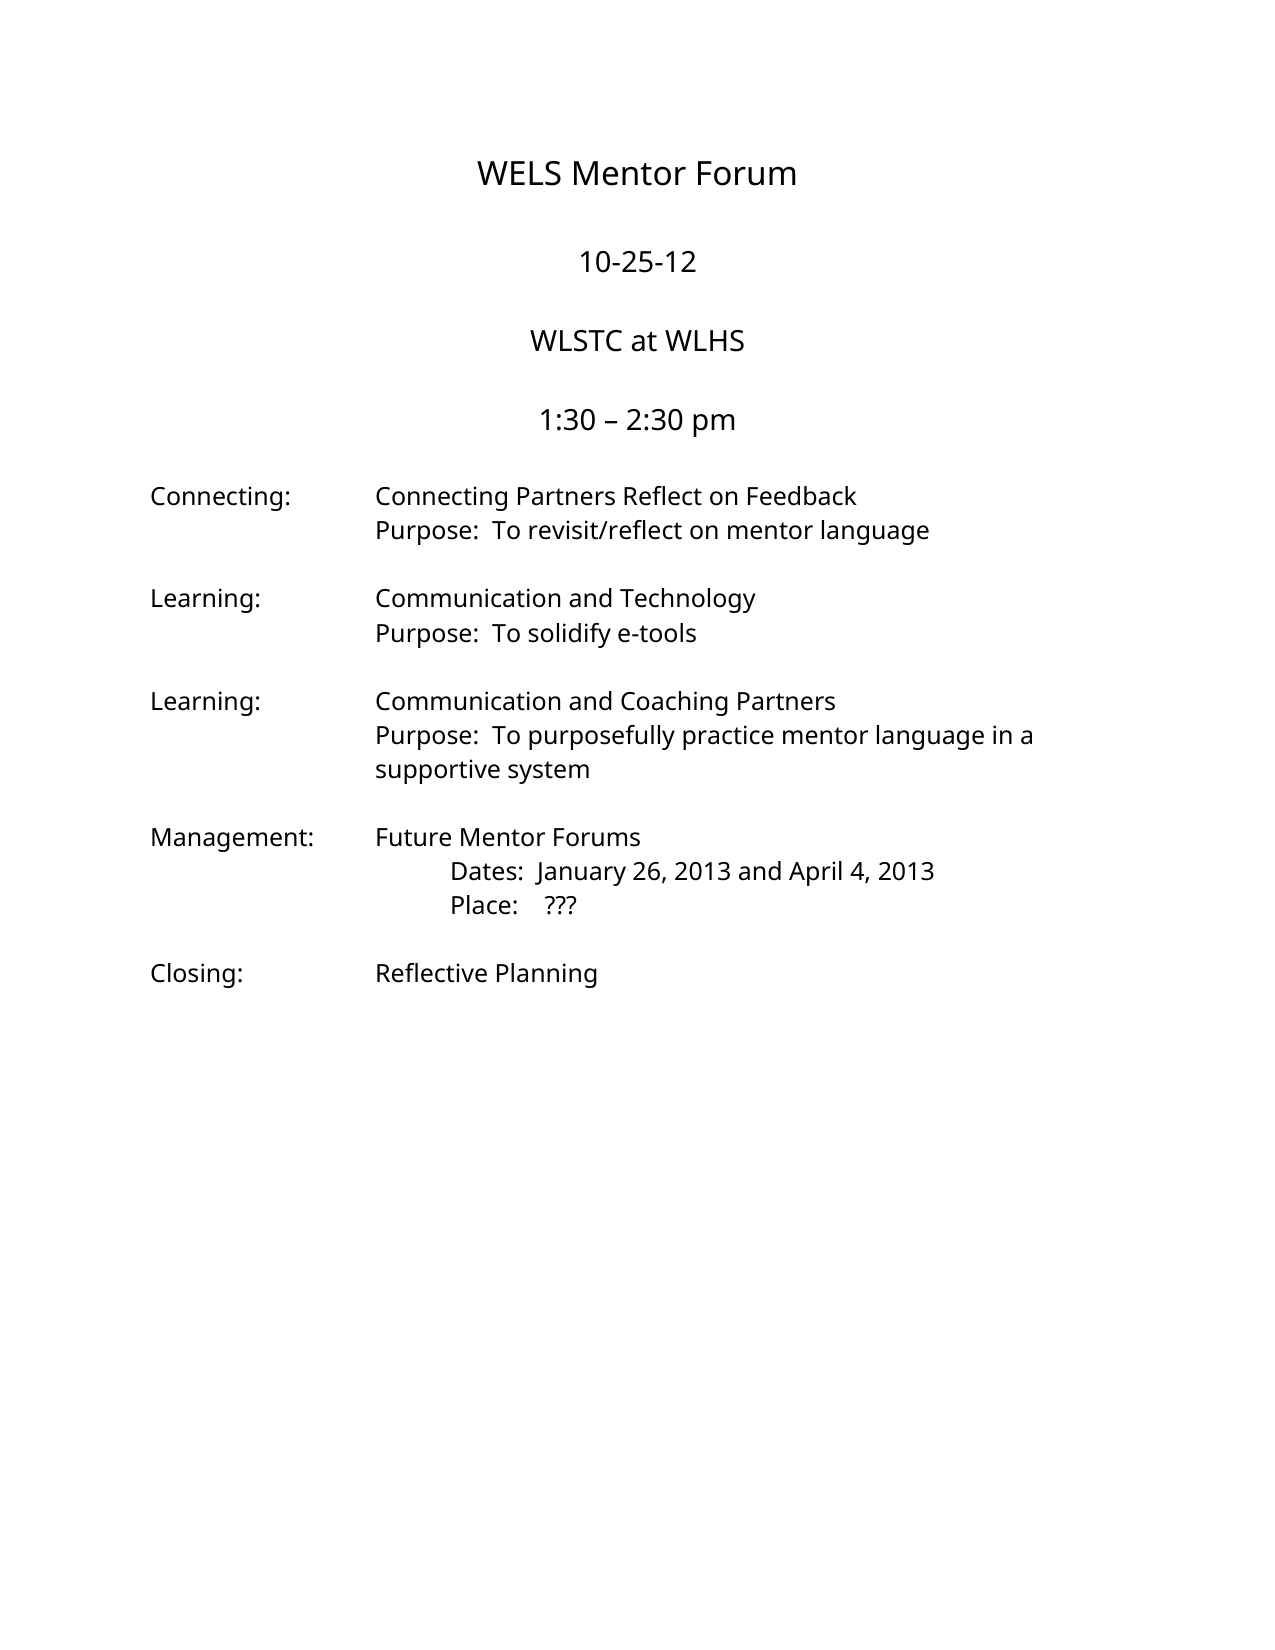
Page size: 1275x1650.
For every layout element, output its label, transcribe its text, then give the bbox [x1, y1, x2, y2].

text Management: Future Mentor Forums [150, 819, 1125, 854]
text WELS Mentor Forum [150, 150, 1125, 195]
text WLSTC at WLHS [150, 320, 1125, 360]
text 10-25-12 [150, 241, 1125, 281]
text Purpose: To purposefully practice mentor language in a supportive system [375, 717, 1125, 786]
text Purpose: To solidify e-tools [150, 615, 1125, 649]
text Learning: Communication and Coaching Partners [150, 683, 1125, 717]
text Learning: Communication and Technology [150, 581, 1125, 615]
text Closing: Reflective Planning [150, 956, 1125, 990]
text Place: ??? [150, 888, 1125, 922]
text 1:30 – 2:30 pm [150, 399, 1125, 439]
text Purpose: To revisit/reflect on mentor language [150, 513, 1125, 547]
text Connecting: Connecting Partners Reflect on Feedback [150, 479, 1125, 513]
text Dates: January 26, 2013 and April 4, 2013 [150, 854, 1125, 888]
